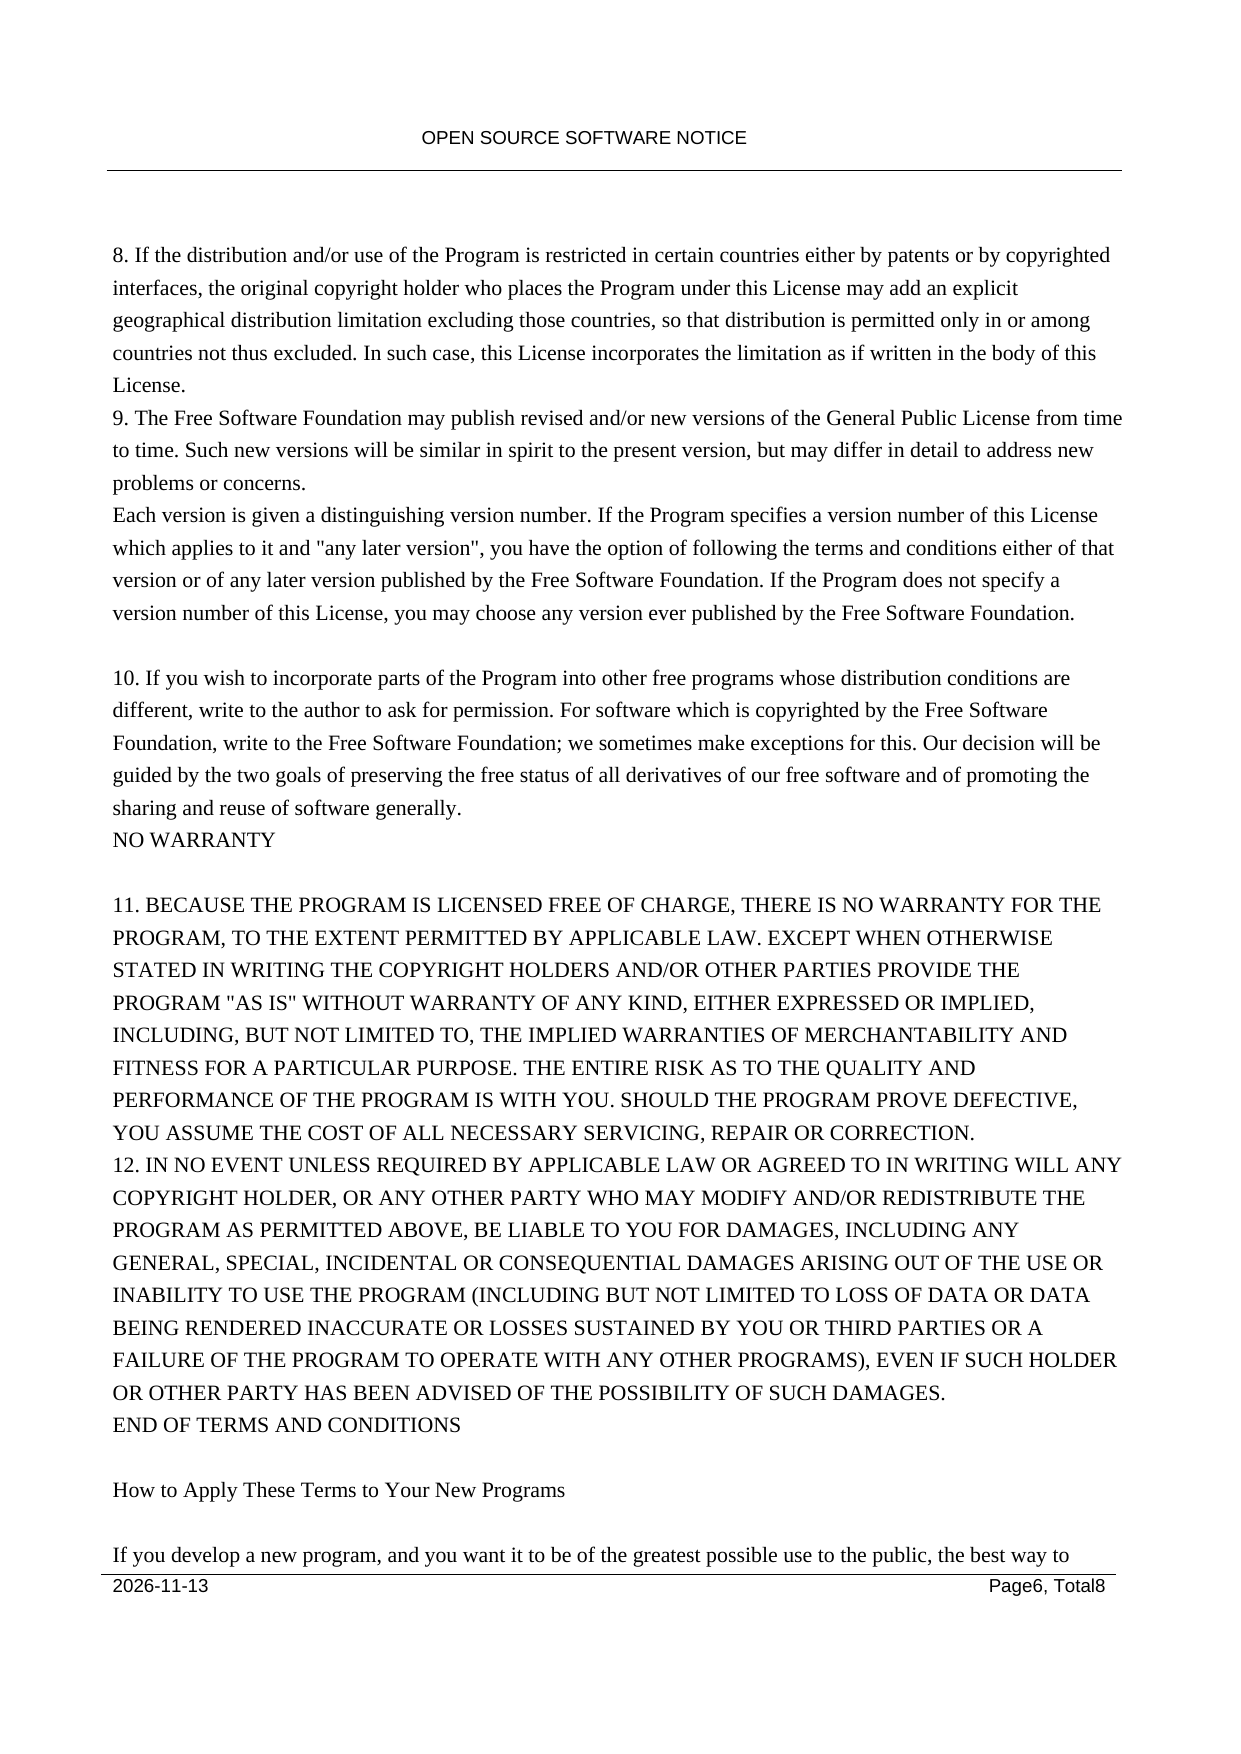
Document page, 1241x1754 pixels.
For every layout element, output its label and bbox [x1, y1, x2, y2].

text [112, 206, 1128, 1571]
